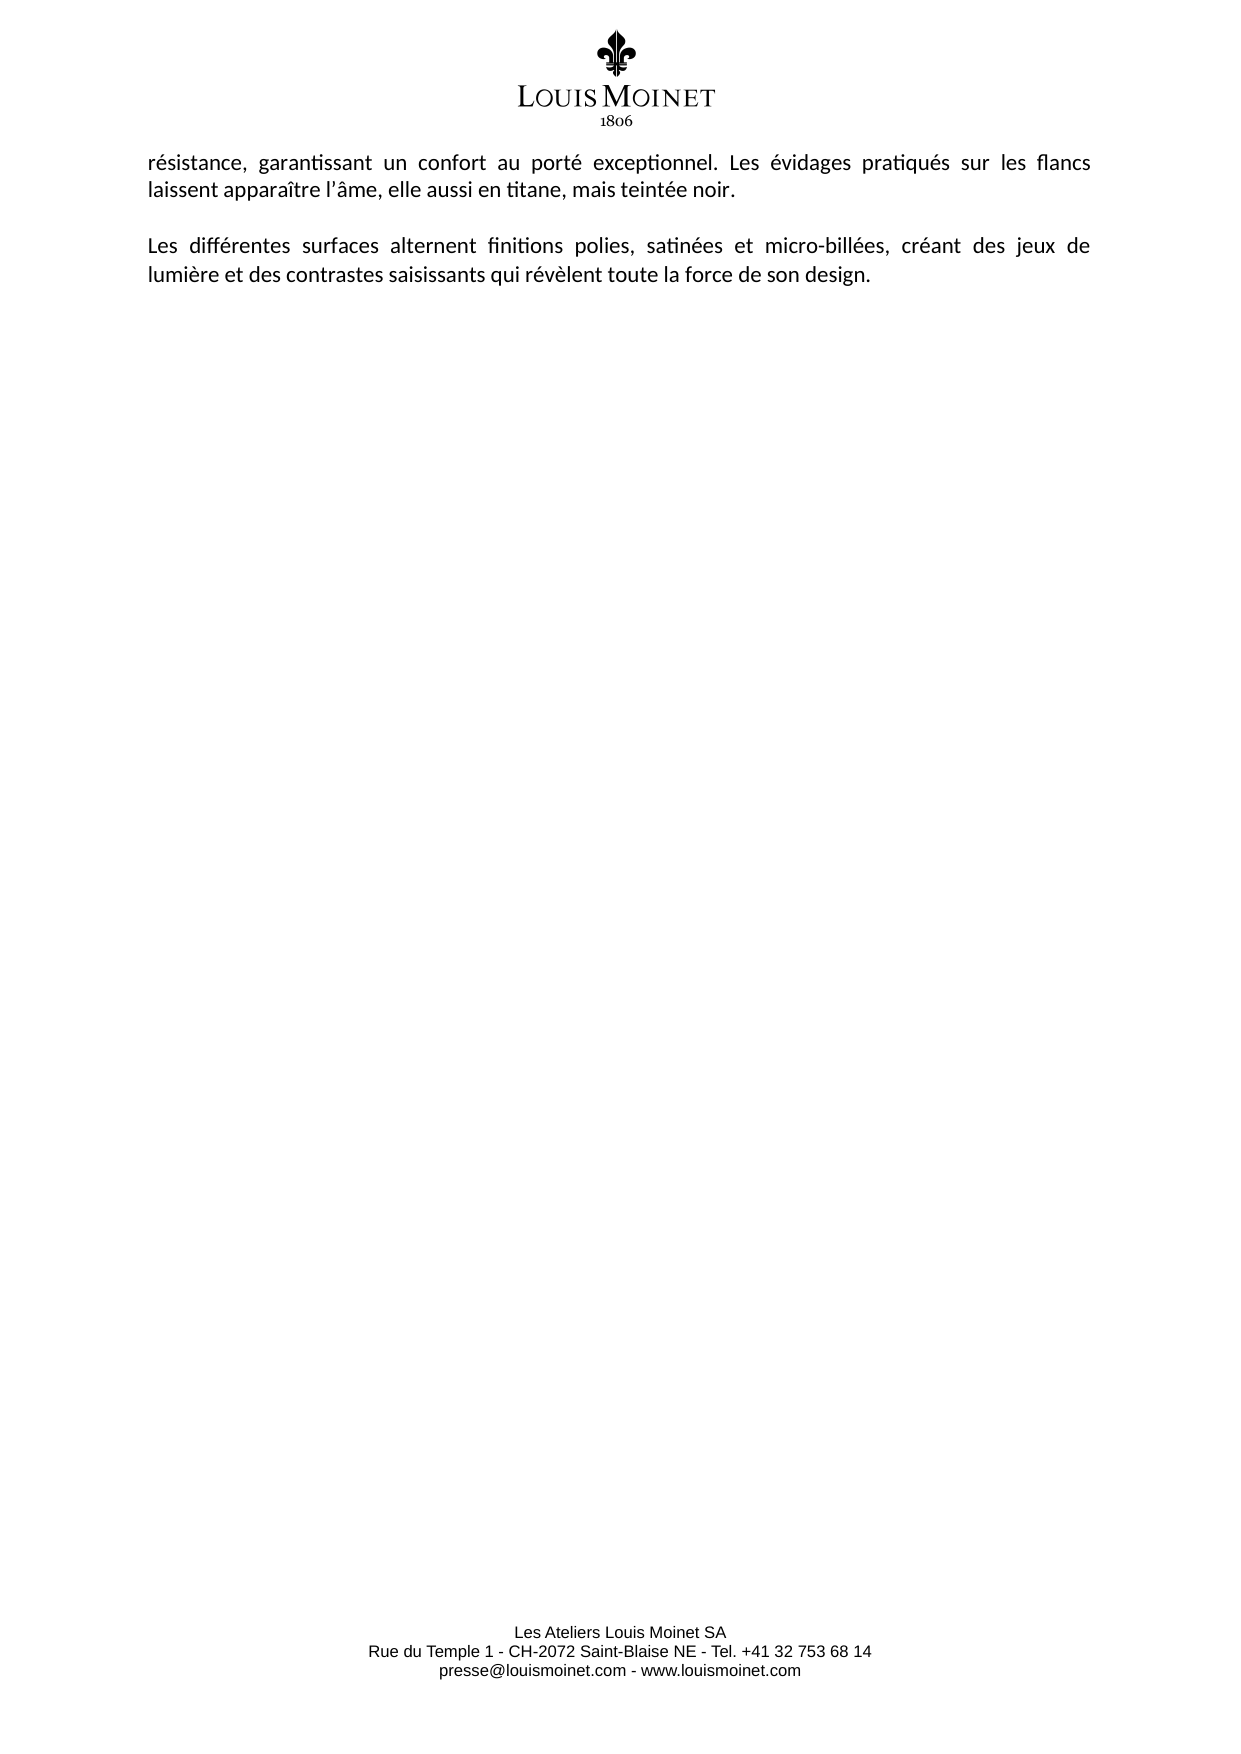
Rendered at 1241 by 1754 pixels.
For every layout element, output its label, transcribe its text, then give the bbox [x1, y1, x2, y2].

text Les différentes surfaces alternent finitions polies, satinées et micro-billées, créant des jeux de lumière et des contrastes saisissants qui révèlent toute la force de son design. [148, 232, 1093, 288]
picture [517, 28, 716, 127]
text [148, 148, 1093, 204]
